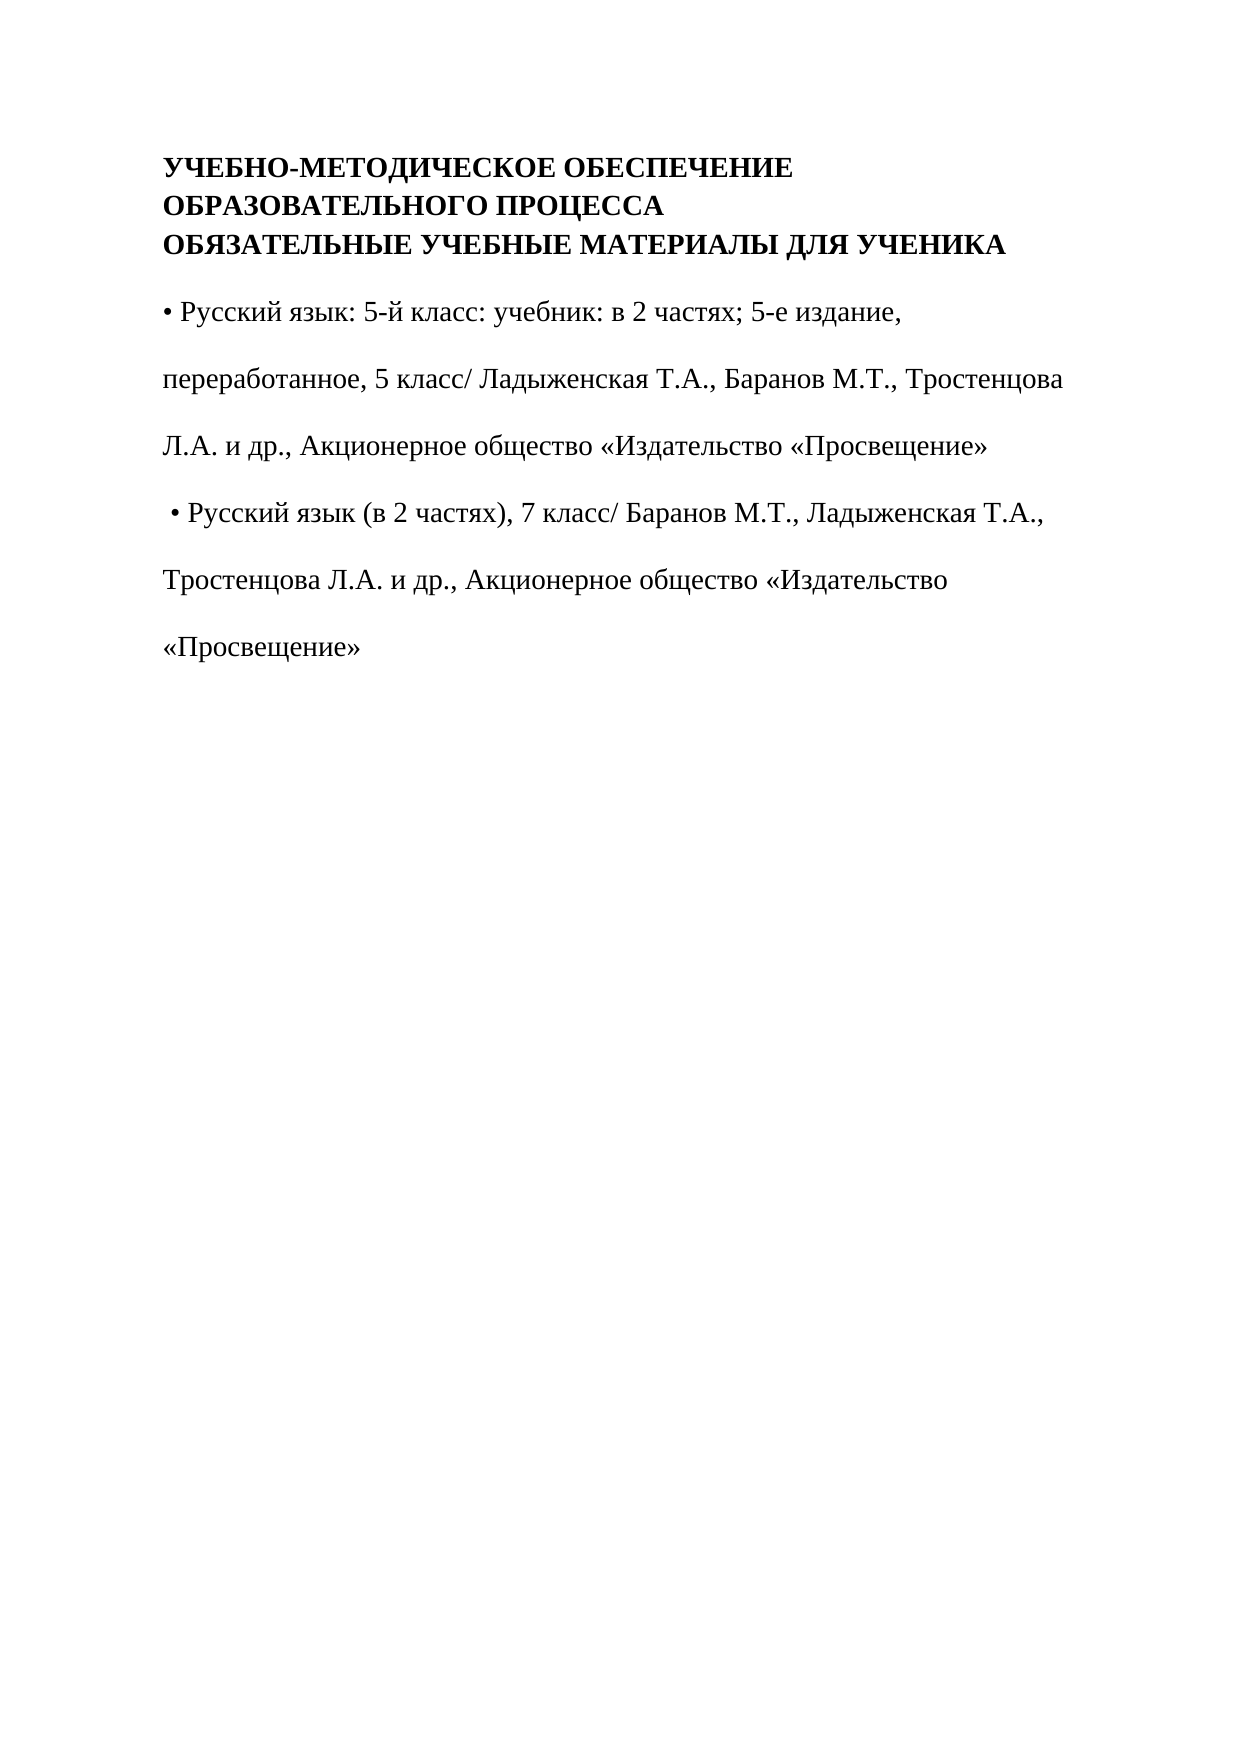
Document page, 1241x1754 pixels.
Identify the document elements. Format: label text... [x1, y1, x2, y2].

text УЧЕБНО-МЕТОДИЧЕСКОЕ ОБЕСПЕЧЕНИЕ ОБРАЗОВАТЕЛЬНОГО ПРОЦЕССА [162, 150, 1090, 222]
text ОБЯЗАТЕЛЬНЫЕ УЧЕБНЫЕ МАТЕРИАЛЫ ДЛЯ УЧЕНИКА [162, 227, 1090, 261]
text • Русский язык: 5-й класс: учебник: в 2 частях; 5-е издание, переработанное, 5 класс/ Ладыженская Т.А., Баранов М.Т., Тростенцова Л.А. и др., Акционерное общество «Издательство «Просвещение» • Русский язык (в 2 частях), 7 класс/ Баранов М.Т., Ладыженская Т.А., Тростенцова Л.А. и др., Акционерное общество «Издательство «Просвещение» [162, 294, 1090, 663]
